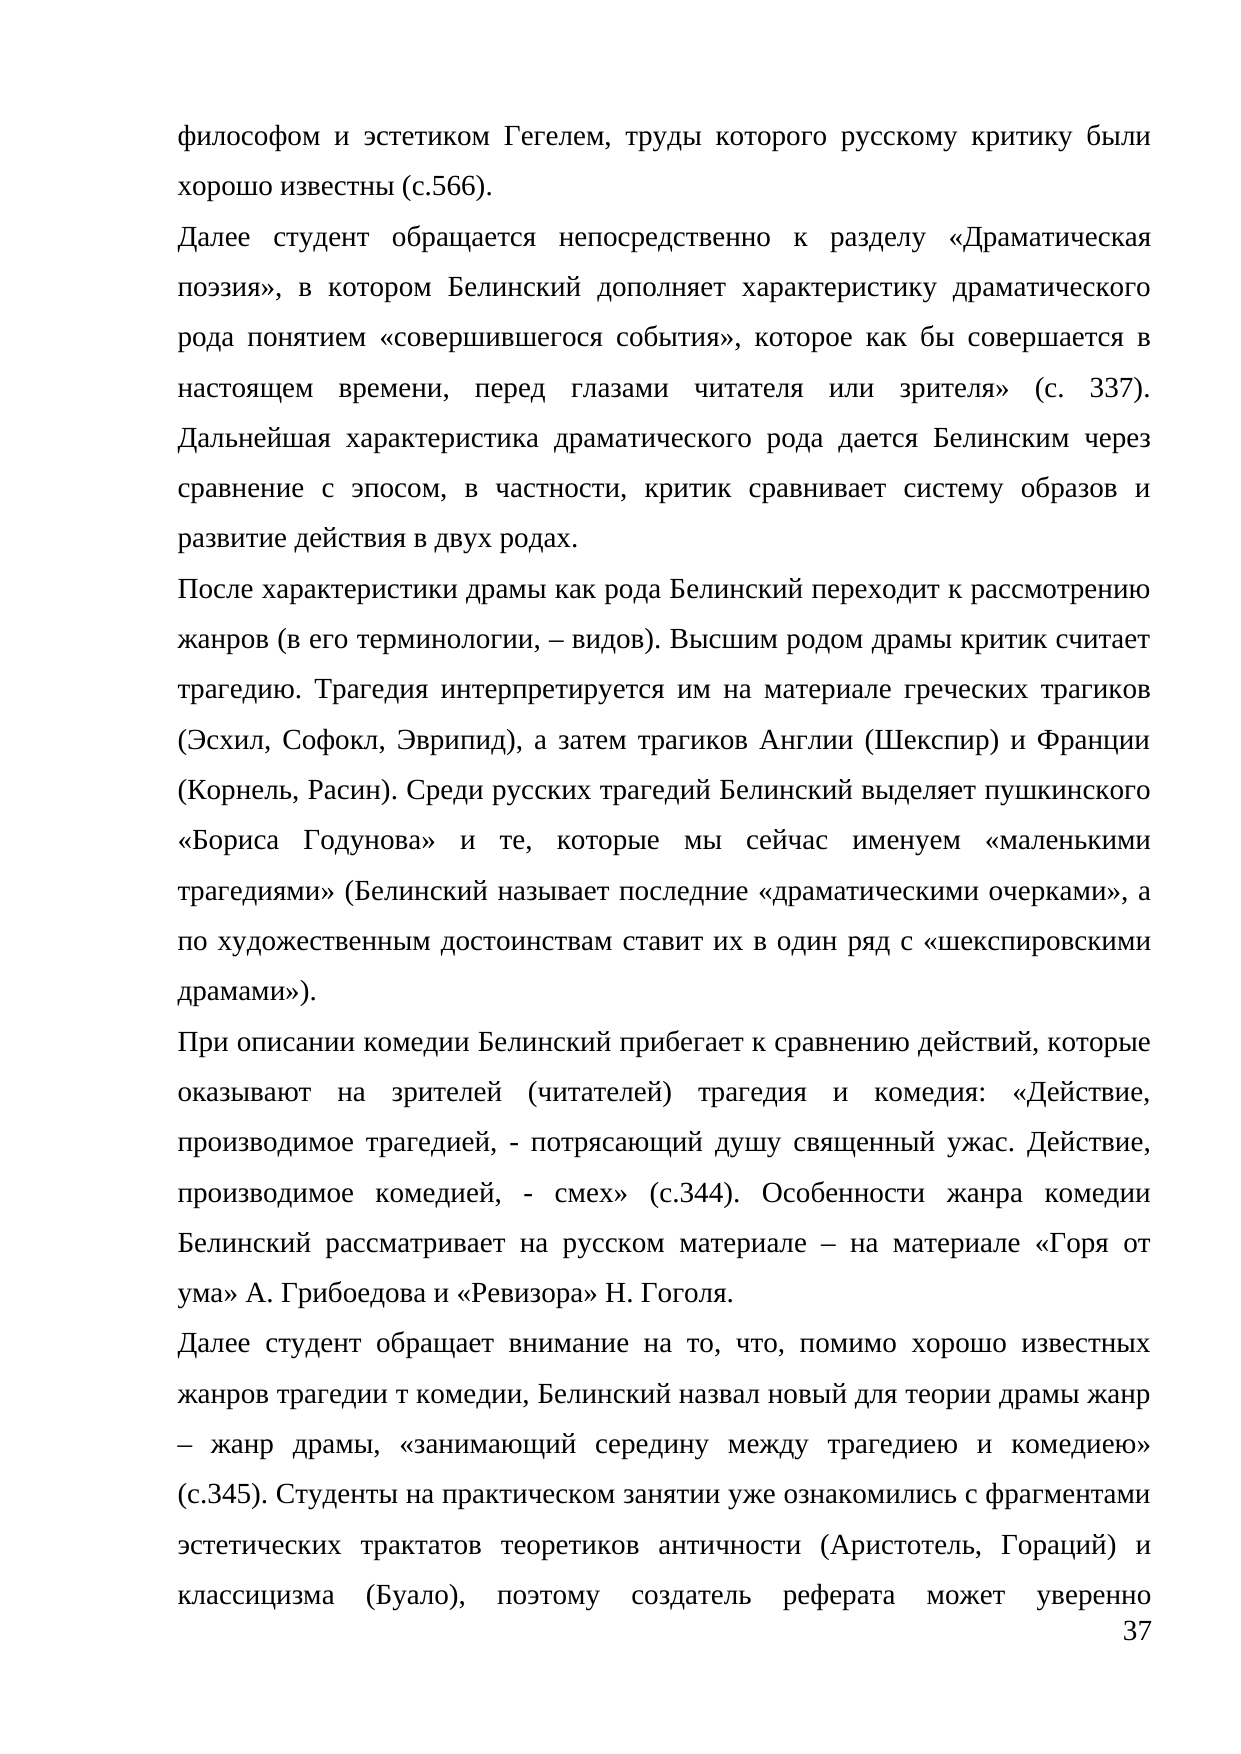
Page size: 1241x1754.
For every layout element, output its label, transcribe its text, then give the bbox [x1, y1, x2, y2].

text При описании комедии Белинский прибегает к сравнению действий, которые оказывают на зрителей (читателей) трагедия и комедия: «Действие, производимое трагедией, - потрясающий душу священный ужас. Действие, производимое комедией, - смех» (с.344). Особенности жанра комедии Белинский рассматривает на русском материале – на материале «Горя от ума» А. Грибоедова и «Ревизора» Н. Гоголя. [177, 1024, 1152, 1309]
text После характеристики драмы как рода Белинский переходит к рассмотрению жанров (в его терминологии, – видов). Высшим родом драмы критик считает трагедию. Трагедия интерпретируется им на материале греческих трагиков (Эсхил, Софокл, Эврипид), а затем трагиков Англии (Шекспир) и Франции (Корнель, Расин). Среди русских трагедий Белинский выделяет пушкинского «Бориса Годунова» и те, которые мы сейчас именуем «маленькими трагедиями» (Белинский называет последние «драматическими очерками», а по художественным достоинствам ставит их в один ряд с «шекспировскими драмами»). [177, 571, 1152, 1007]
text Далее студент обращается непосредственно к разделу «Драматическая поэзия», в котором Белинский дополняет характеристику драматического рода понятием «совершившегося события», которое как бы совершается в настоящем времени, перед глазами читателя или зрителя» (с. 337). Дальнейшая характеристика драматического рода дается Белинским через сравнение с эпосом, в частности, критик сравнивает систему образов и развитие действия в двух родах. [177, 219, 1152, 554]
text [177, 118, 1152, 202]
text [177, 1326, 1152, 1611]
